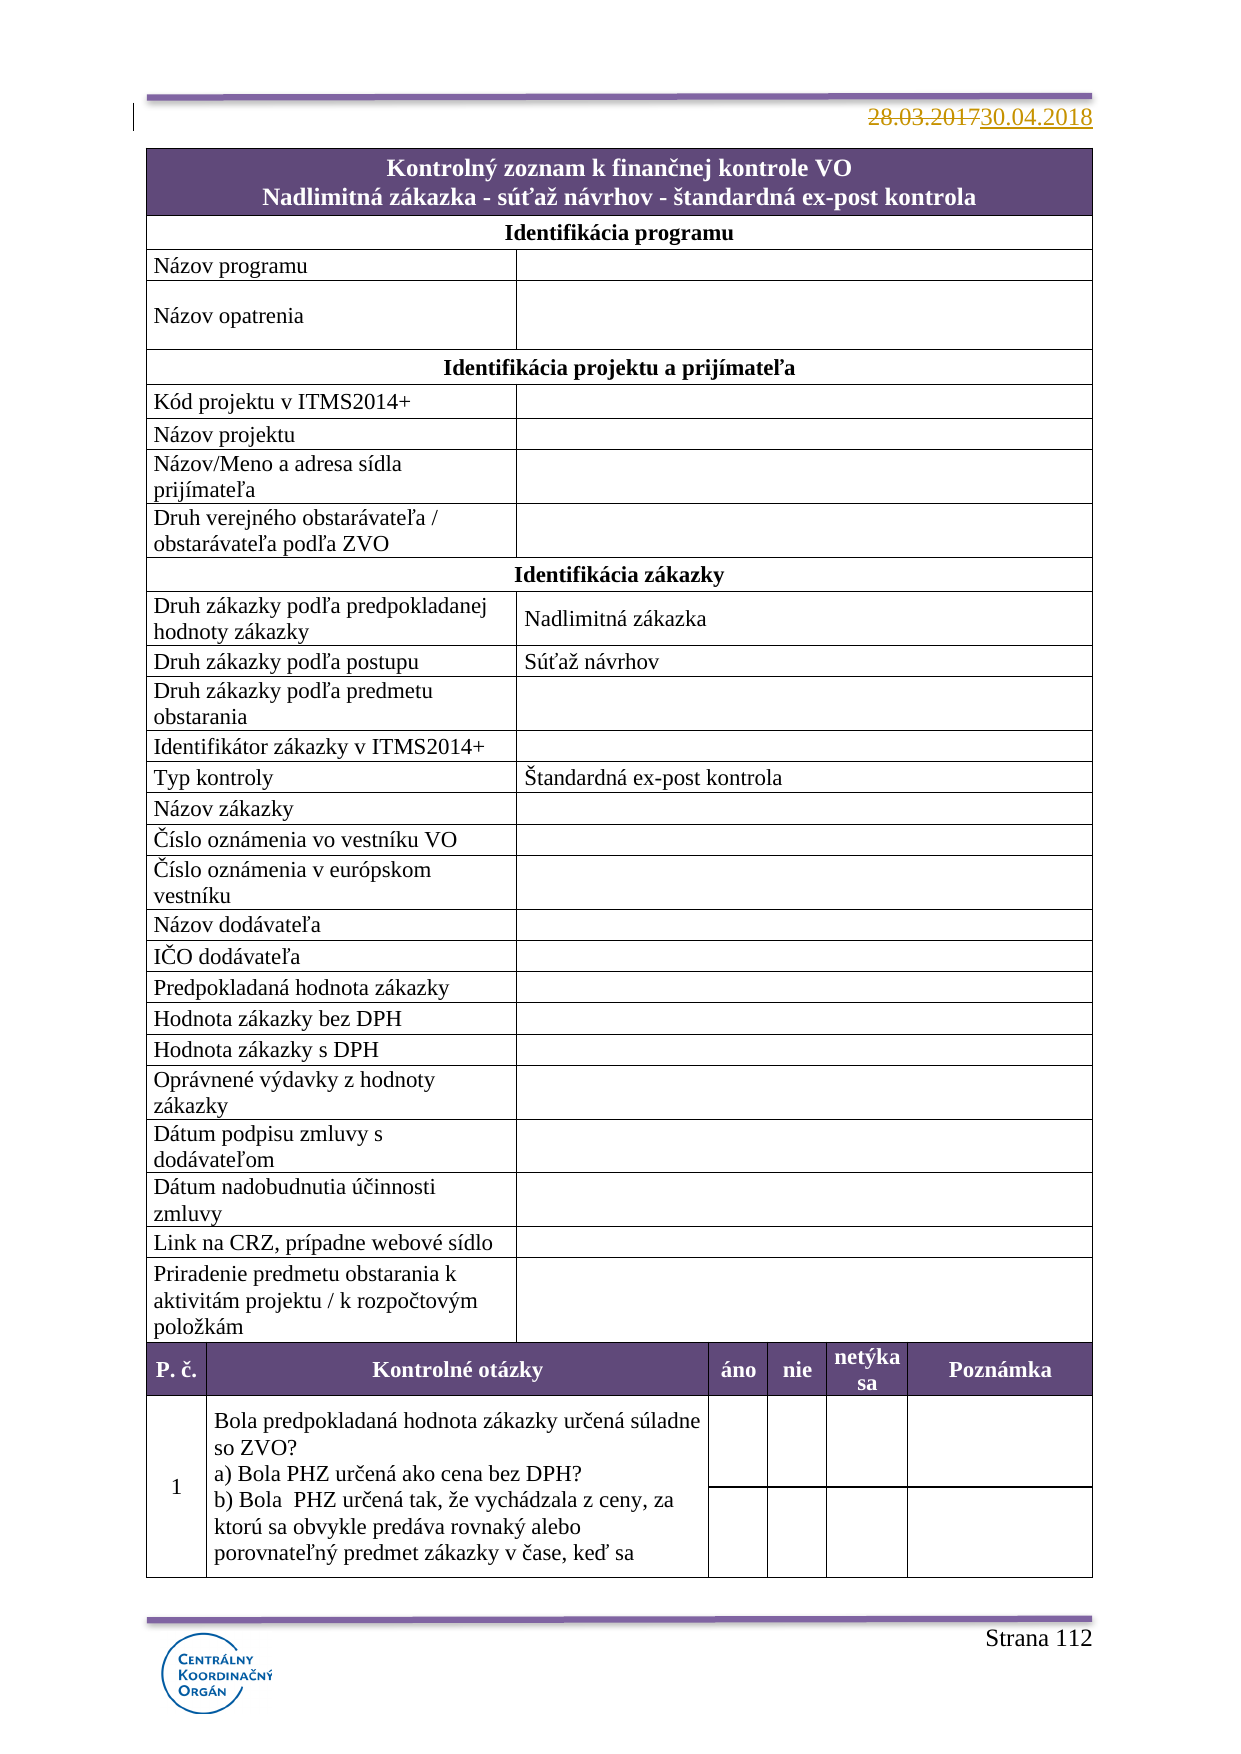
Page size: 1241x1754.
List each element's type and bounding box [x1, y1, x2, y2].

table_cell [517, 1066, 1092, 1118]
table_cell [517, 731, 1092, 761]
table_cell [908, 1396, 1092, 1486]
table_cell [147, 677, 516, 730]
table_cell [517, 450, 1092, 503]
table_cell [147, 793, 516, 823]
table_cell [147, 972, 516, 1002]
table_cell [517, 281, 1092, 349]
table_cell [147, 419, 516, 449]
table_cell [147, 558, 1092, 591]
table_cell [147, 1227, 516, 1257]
picture [159, 1631, 272, 1713]
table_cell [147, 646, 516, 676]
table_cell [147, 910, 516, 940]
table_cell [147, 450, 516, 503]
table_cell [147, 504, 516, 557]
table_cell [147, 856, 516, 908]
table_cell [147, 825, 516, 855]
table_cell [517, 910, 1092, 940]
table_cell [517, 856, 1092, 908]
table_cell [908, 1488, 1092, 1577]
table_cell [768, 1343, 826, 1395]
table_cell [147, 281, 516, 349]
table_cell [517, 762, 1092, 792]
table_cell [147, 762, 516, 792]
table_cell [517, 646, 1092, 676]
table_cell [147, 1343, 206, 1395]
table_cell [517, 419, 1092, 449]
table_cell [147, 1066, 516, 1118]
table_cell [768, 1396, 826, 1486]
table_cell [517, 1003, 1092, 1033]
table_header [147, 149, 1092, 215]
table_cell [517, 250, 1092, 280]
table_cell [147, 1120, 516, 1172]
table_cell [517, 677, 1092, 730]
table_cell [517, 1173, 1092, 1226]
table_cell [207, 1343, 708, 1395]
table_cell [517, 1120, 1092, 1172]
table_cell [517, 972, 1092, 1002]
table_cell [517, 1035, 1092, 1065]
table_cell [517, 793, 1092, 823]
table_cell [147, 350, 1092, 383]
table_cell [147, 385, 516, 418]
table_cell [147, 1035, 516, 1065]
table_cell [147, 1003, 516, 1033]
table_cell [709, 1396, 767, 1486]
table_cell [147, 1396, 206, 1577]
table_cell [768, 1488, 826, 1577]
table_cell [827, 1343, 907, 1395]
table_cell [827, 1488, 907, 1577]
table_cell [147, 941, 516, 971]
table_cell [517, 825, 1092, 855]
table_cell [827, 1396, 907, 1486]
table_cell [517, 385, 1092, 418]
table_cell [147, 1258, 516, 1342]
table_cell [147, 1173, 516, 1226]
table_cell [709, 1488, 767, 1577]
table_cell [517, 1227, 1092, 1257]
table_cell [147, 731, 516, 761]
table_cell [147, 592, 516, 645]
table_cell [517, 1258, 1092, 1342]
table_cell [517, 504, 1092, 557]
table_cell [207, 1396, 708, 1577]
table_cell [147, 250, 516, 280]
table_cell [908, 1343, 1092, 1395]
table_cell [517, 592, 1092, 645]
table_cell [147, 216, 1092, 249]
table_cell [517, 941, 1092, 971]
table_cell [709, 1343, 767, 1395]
